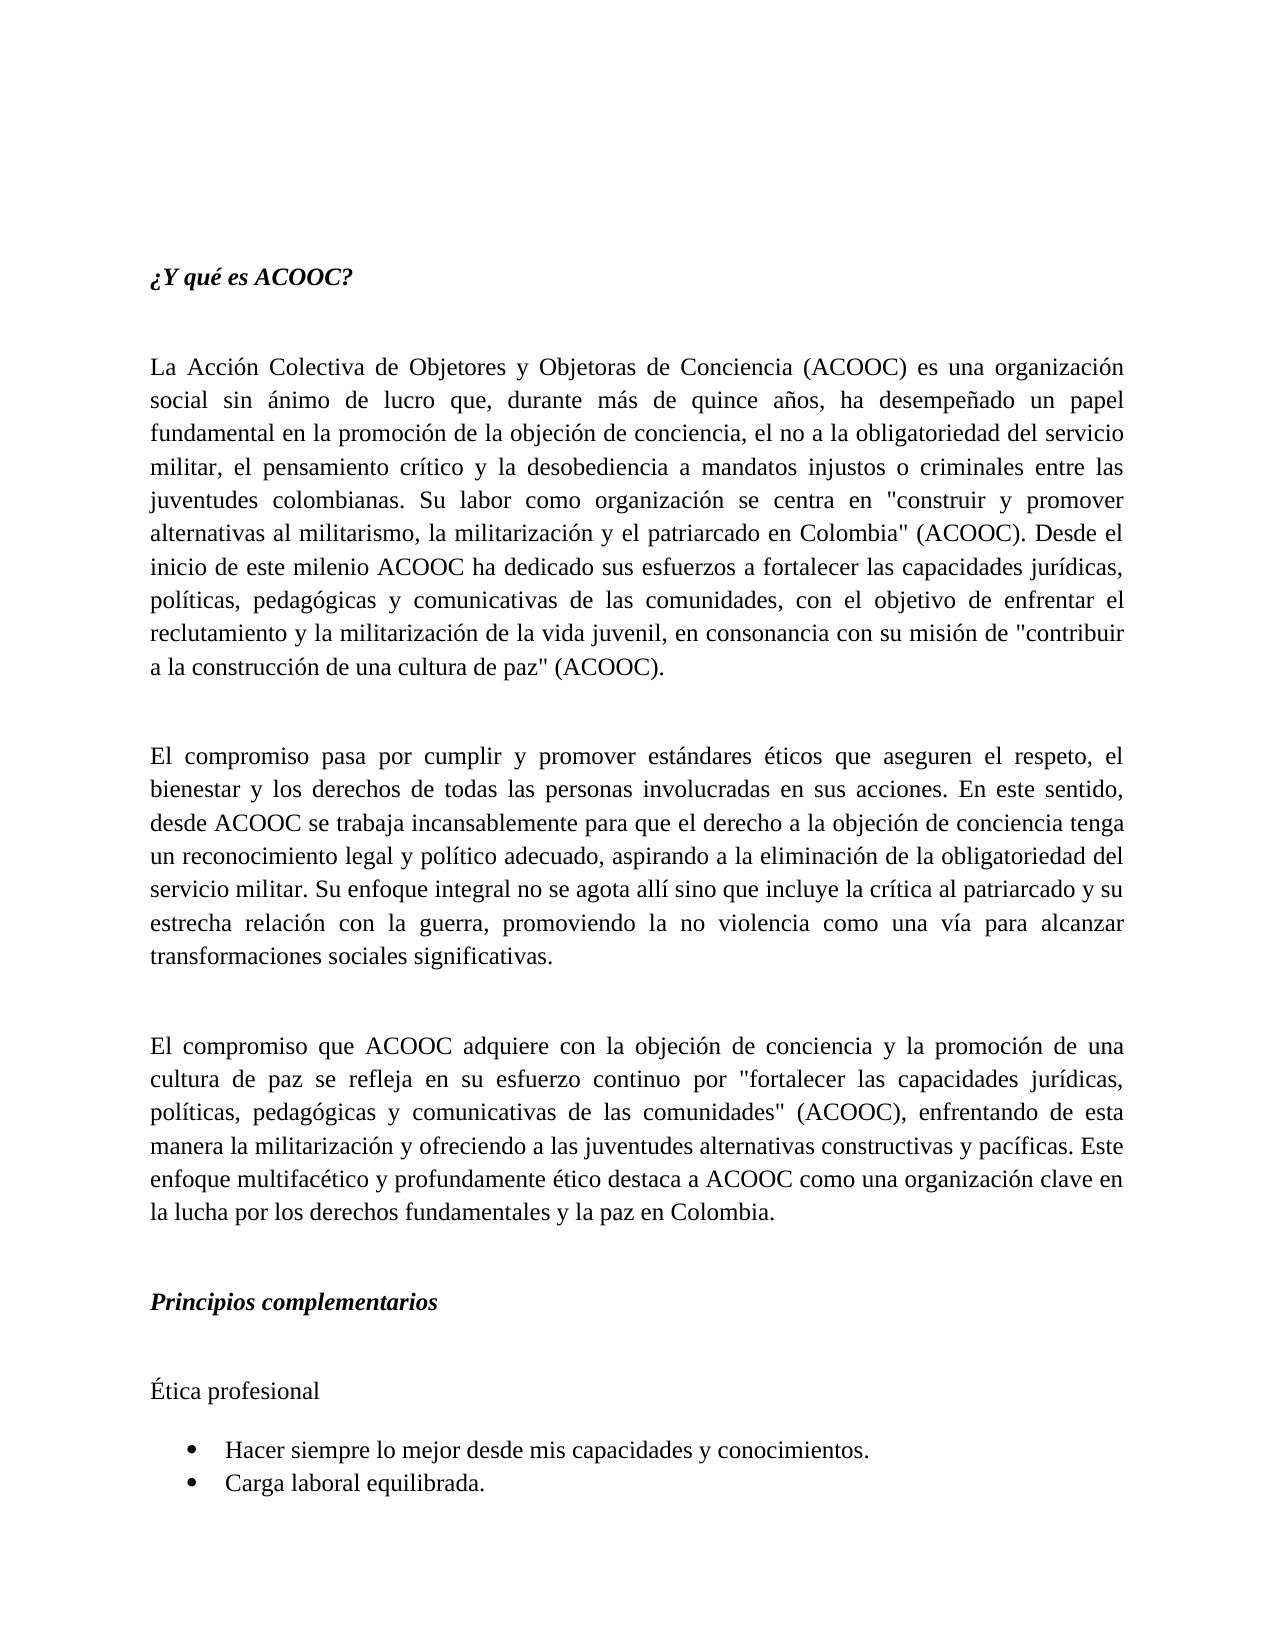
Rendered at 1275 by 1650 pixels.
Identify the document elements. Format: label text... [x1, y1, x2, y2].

text El compromiso que ACOOC adquiere con la objeción de conciencia y la promoción de una cultura de paz se refleja en su esfuerzo continuo por "fortalecer las capacidades jurídicas, políticas, pedagógicas y comunicativas de las comunidades" (ACOOC), enfrentando de esta manera la militarización y ofreciendo a las juventudes alternativas constructivas y pacíficas. Este enfoque multifacético y profundamente ético destaca a ACOOC como una organización clave en la lucha por los derechos fundamentales y la paz en Colombia. [150, 1031, 1125, 1226]
text Ética profesional [150, 1376, 1125, 1405]
text La Acción Colectiva de Objetores y Objetoras de Conciencia (ACOOC) es una organización social sin ánimo de lucro que, durante más de quince años, ha desempeñado un papel fundamental en la promoción de la objeción de conciencia, el no a la obligatoriedad del servicio militar, el pensamiento crítico y la desobediencia a mandatos injustos o criminales entre las juventudes colombianas. Su labor como organización se centra en "construir y promover alternativas al militarismo, la militarización y el patriarcado en Colombia" (ACOOC). Desde el inicio de este milenio ACOOC ha dedicado sus esfuerzos a fortalecer las capacidades jurídicas, políticas, pedagógicas y comunicativas de las comunidades, con el objetivo de enfrentar el reclutamiento y la militarización de la vida juvenil, en consonancia con su misión de "contribuir a la construcción de una cultura de paz" (ACOOC). [150, 352, 1125, 681]
text El compromiso pasa por cumplir y promover estándares éticos que aseguren el respeto, el bienestar y los derechos de todas las personas involucradas en sus acciones. En este sentido, desde ACOOC se trabaja incansablemente para que el derecho a la objeción de conciencia tenga un reconocimiento legal y político adecuado, aspirando a la eliminación de la obligatoriedad del servicio militar. Su enfoque integral no se agota allí sino que incluye la crítica al patriarcado y su estrecha relación con la guerra, promoviendo la no violencia como una vía para alcanzar transformaciones sociales significativas. [150, 741, 1125, 970]
text ¿Y qué es ACOOC? [150, 262, 1125, 291]
text Principios complementarios [150, 1287, 1125, 1316]
list Hacer siempre lo mejor desde mis capacidades y conocimientos. [187, 1435, 1125, 1463]
list Carga laboral equilibrada. [187, 1468, 1125, 1497]
